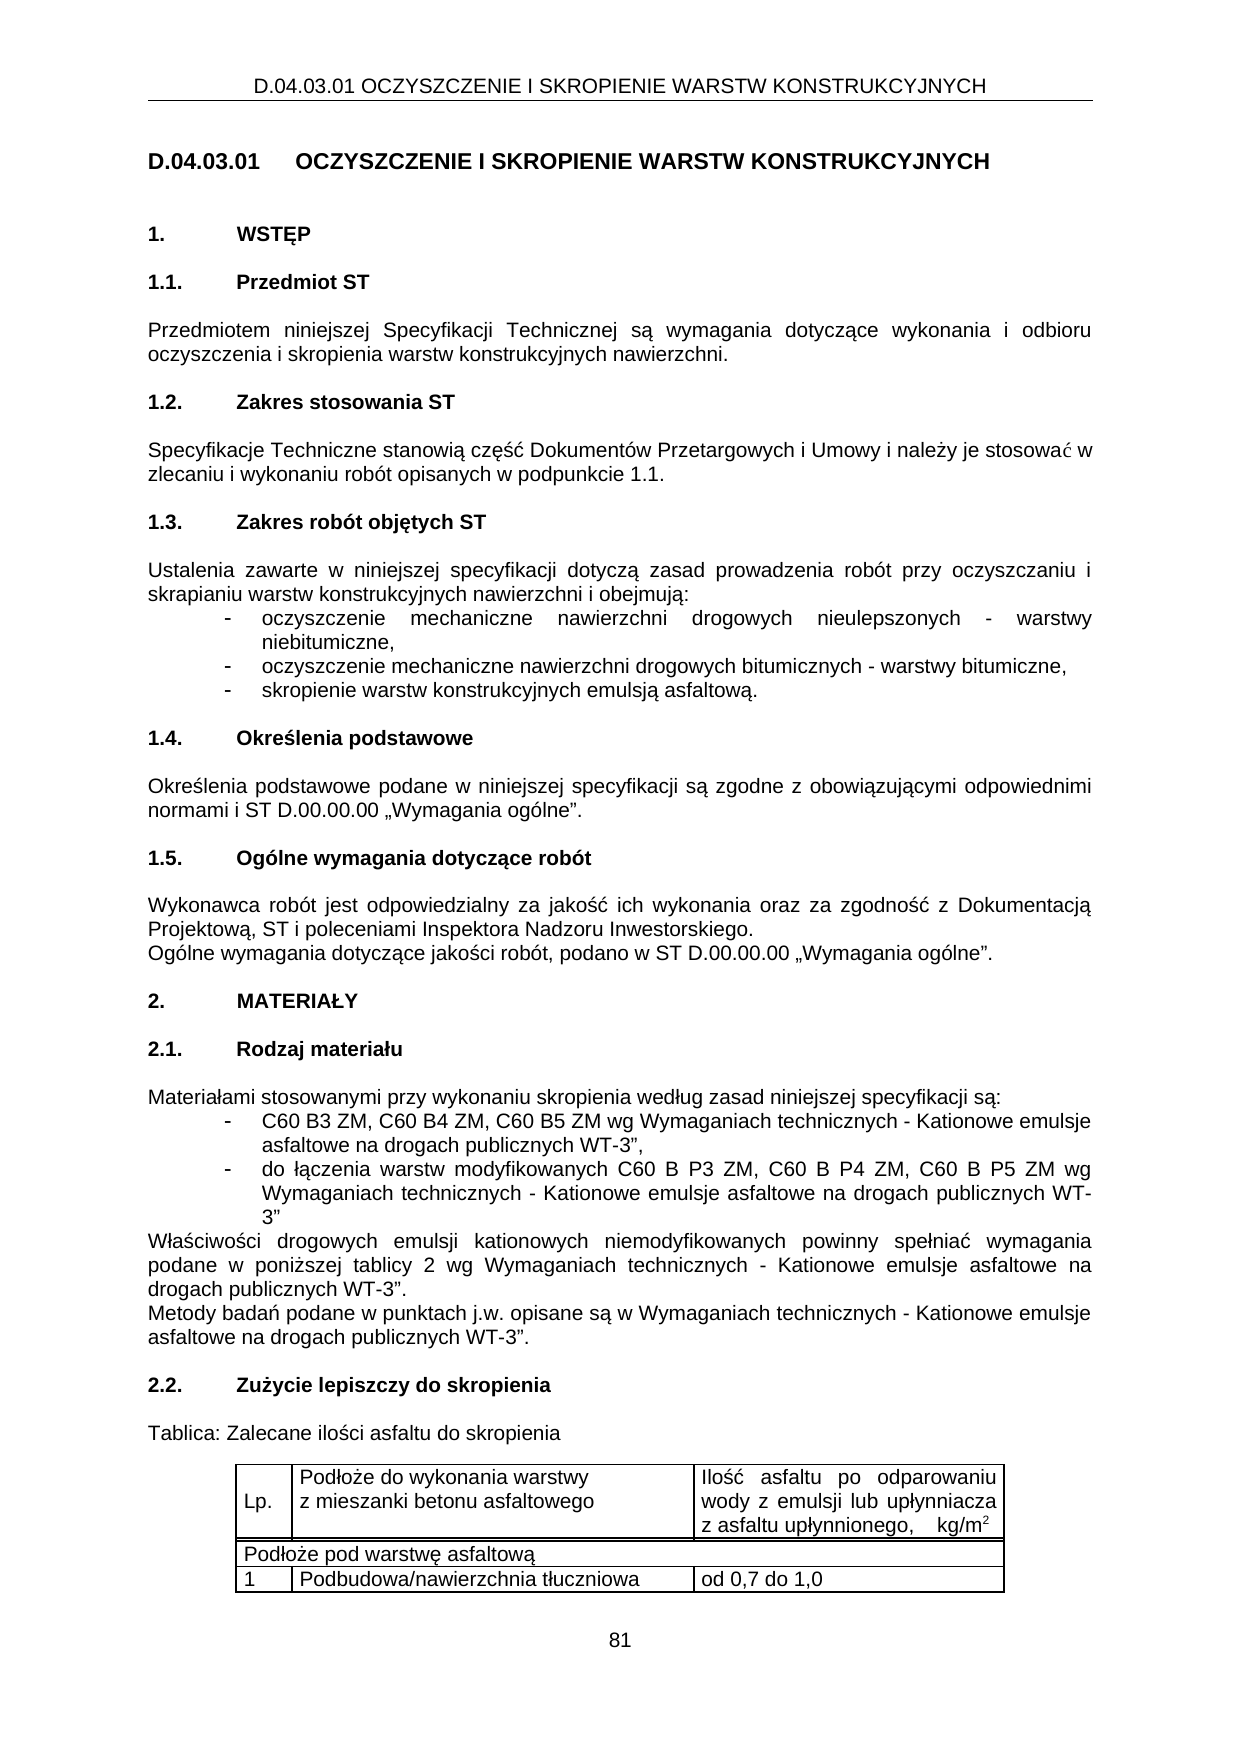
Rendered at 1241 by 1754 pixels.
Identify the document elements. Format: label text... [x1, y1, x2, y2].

table_cell Podłoże pod warstwę asfaltową [237, 1542, 1003, 1566]
text D.04.03.01 OCZYSZCZENIE I SKROPIENIE WARSTW KONSTRUKCYJNYCH [148, 148, 1093, 174]
table_header Lp. [237, 1465, 291, 1537]
list C60 B3 ZM, C60 B4 ZM, C60 B5 ZM wg Wymaganiach technicznych - Kationowe emulsje asfaltowe na drogach publicznych WT-3”, [224, 1109, 1093, 1157]
text Właściwości drogowych emulsji kationowych niemodyfikowanych powinny spełniać wymagania podane w poniższej tablicy 2 wg Wymaganiach technicznych - Kationowe emulsje asfaltowe na drogach publicznych WT-3”. [148, 1229, 1093, 1301]
table_cell od 0,7 do 1,0 [695, 1567, 1003, 1591]
list Ogólne wymagania dotyczące robót [148, 845, 1093, 869]
table_cell Podbudowa/nawierzchnia tłuczniowa [293, 1567, 693, 1591]
list Określenia podstawowe [148, 726, 1093, 749]
list oczyszczenie mechaniczne nawierzchni drogowych nieulepszonych - warstwy niebitumiczne, [224, 605, 1093, 653]
text Wykonawca robót jest odpowiedzialny za jakość ich wykonania oraz za zgodność z Dokumentacją Projektową, ST i poleceniami Inspektora Nadzoru Inwestorskiego. [148, 893, 1093, 941]
list skropienie warstw konstrukcyjnych emulsją asfaltową. [224, 677, 1093, 702]
text Określenia podstawowe podane w niniejszej specyfikacji są zgodne z obowiązującymi odpowiednimi normami i ST D.00.00.00 „Wymagania ogólne”. [148, 773, 1093, 821]
text Ogólne wymagania dotyczące jakości robót, podano w ST D.00.00.00 „Wymagania ogólne”. [148, 941, 1093, 965]
text Przedmiotem niniejszej Specyfikacji Technicznej są wymagania dotyczące wykonania i odbioru oczyszczenia i skropienia warstw konstrukcyjnych nawierzchni. [148, 318, 1093, 366]
list do łączenia warstw modyfikowanych C60 B P3 ZM, C60 B P4 ZM, C60 B P5 ZM wg Wymaganiach technicznych - Kationowe emulsje asfaltowe na drogach publicznych WT-3” [224, 1157, 1093, 1229]
text Ustalenia zawarte w niniejszej specyfikacji dotyczą zasad prowadzenia robót przy oczyszczaniu i skrapianiu warstw konstrukcyjnych nawierzchni i obejmują: [148, 557, 1093, 605]
list Rodzaj materiału [148, 1037, 1093, 1061]
text Tablica: Zalecane ilości asfaltu do skropienia [148, 1421, 1093, 1444]
list Przedmiot ST [148, 270, 1093, 294]
list Zużycie lepiszczy do skropienia [148, 1373, 1093, 1397]
list oczyszczenie mechaniczne nawierzchni drogowych bitumicznych - warstwy bitumiczne, [224, 653, 1093, 677]
text Specyfikacje Techniczne stanowią część Dokumentów Przetargowych i Umowy i należy je stosowa w zlecaniu i wykonaniu robót opisanych w podpunkcie 1.1. [148, 437, 1093, 486]
text Materiałami stosowanymi przy wykonaniu skropienia według zasad niniejszej specyfikacji są: [148, 1085, 1093, 1109]
text Metody badań podane w punktach j.w. opisane są w Wymaganiach technicznych - Kationowe emulsje asfaltowe na drogach publicznych WT-3”. [148, 1301, 1093, 1349]
list Zakres robót objętych ST [148, 509, 1093, 533]
list Wstęp [148, 222, 1093, 246]
table_cell 1 [237, 1567, 291, 1591]
table_header Podłoże do wykonania warstwy z mieszanki betonu asfaltowego [293, 1465, 693, 1537]
table_header Ilość asfaltu po odparowaniu wody z emulsji lub upłynniacza z asfaltu upłynnionego, kg/m2 [695, 1465, 1003, 1537]
list Zakres stosowania ST [148, 389, 1093, 413]
list Materiały [148, 989, 1093, 1013]
